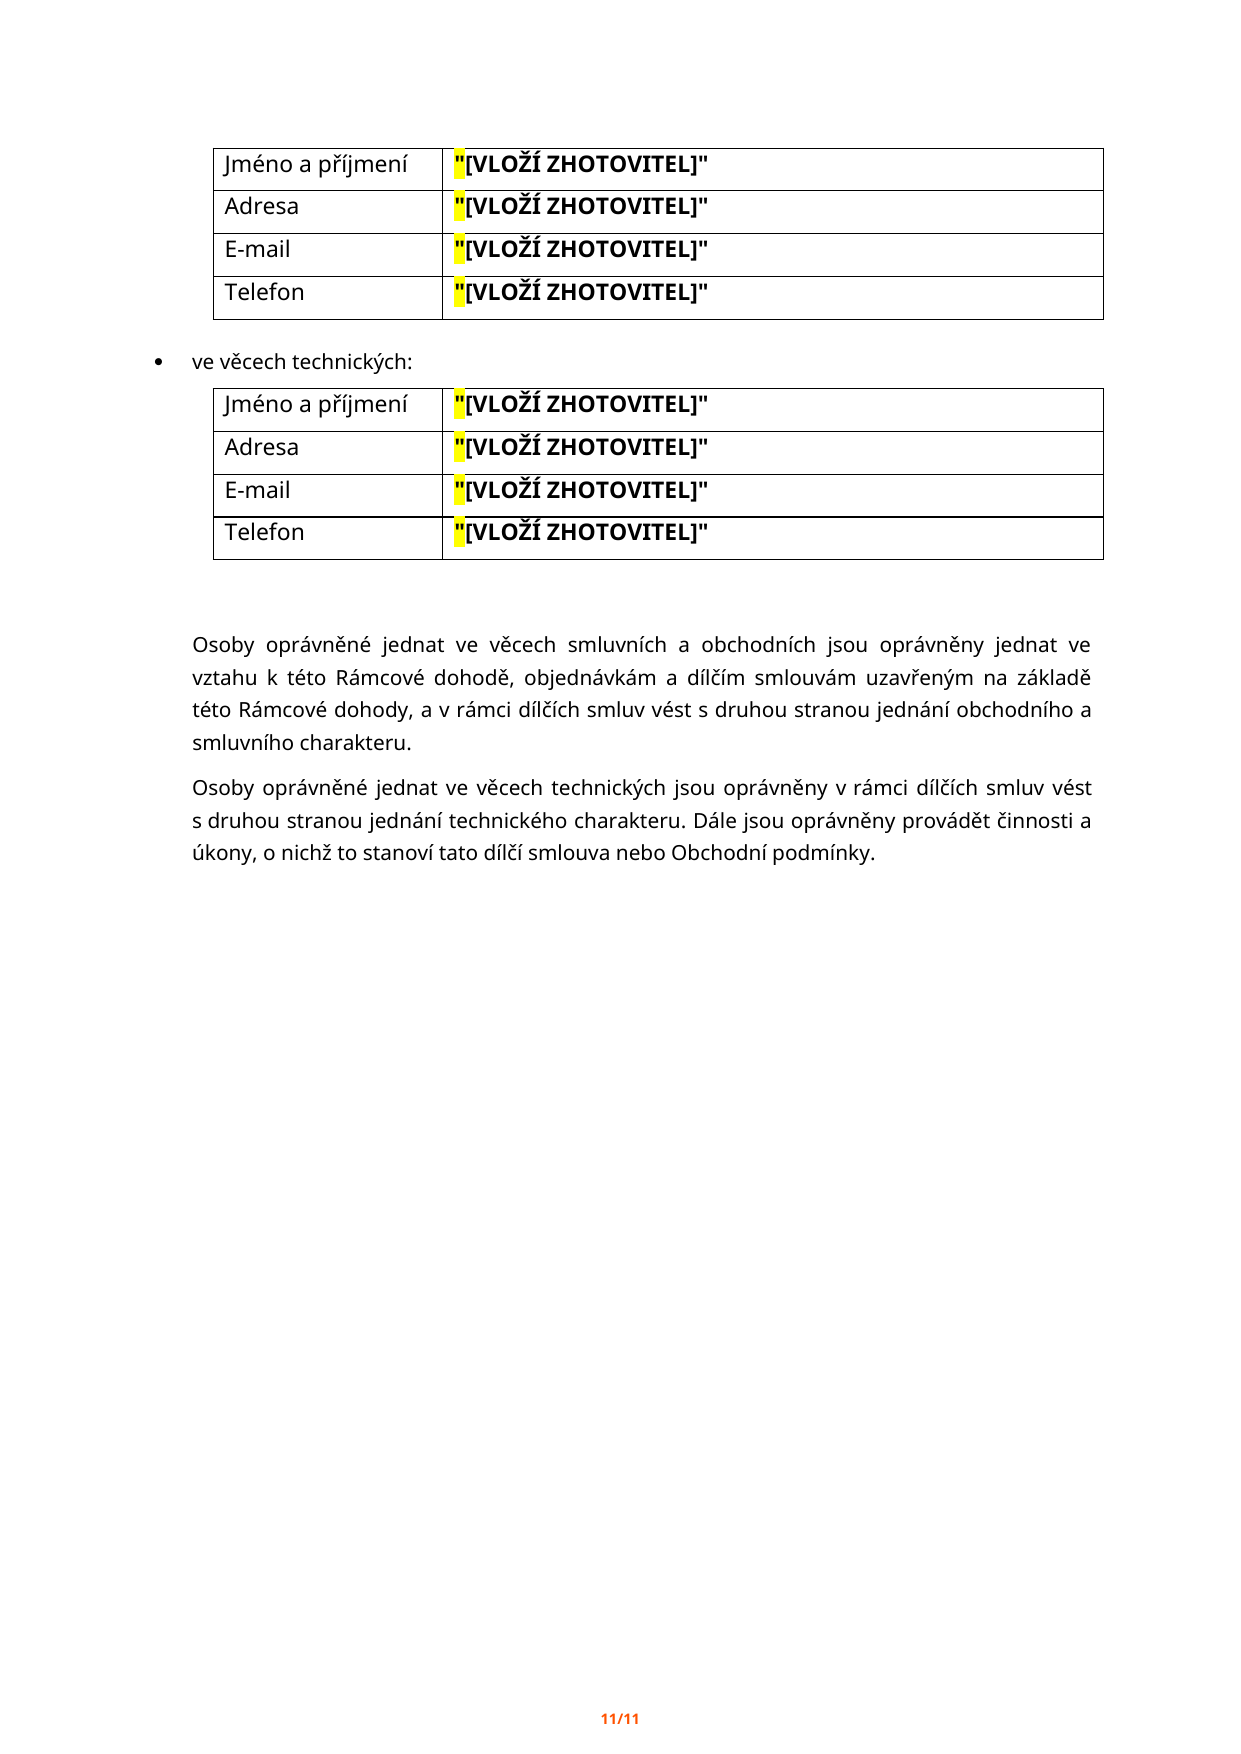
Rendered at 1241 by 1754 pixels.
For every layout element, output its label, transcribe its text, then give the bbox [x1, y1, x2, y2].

table_cell [443, 475, 1103, 516]
table_cell Adresa [214, 432, 442, 474]
text Osoby oprávněné jednat ve věcech smluvních a obchodních jsou oprávněny jednat ve vztahu k této Rámcové dohodě, objednávkám a dílčím smlouvám uzavřeným na základě této Rámcové dohody, a v rámci dílčích smluv vést s druhou stranou jednání obchodního a smluvního charakteru. [192, 630, 1093, 756]
table_cell Telefon [214, 518, 442, 559]
table_header [443, 149, 1103, 190]
table_cell [443, 191, 1103, 233]
table_header Jméno a příjmení [214, 149, 442, 190]
table_cell Telefon [214, 277, 442, 318]
text Osoby oprávněné jednat ve věcech technických jsou oprávněny v rámci dílčích smluv vést s druhou stranou jednání technického charakteru. Dále jsou oprávněny provádět činnosti a úkony, o nichž to stanoví tato dílčí smlouva nebo Obchodní podmínky. [192, 773, 1093, 867]
table_cell E-mail [214, 475, 442, 516]
table_cell E-mail [214, 234, 442, 276]
table_header Jméno a příjmení [214, 389, 442, 431]
table_cell [443, 518, 1103, 559]
table_cell Adresa [214, 191, 442, 233]
list ve věcech technických: [155, 344, 1093, 376]
table_cell [443, 277, 1103, 318]
table_header [443, 389, 1103, 431]
table_cell [443, 234, 1103, 276]
table_cell [443, 432, 1103, 474]
